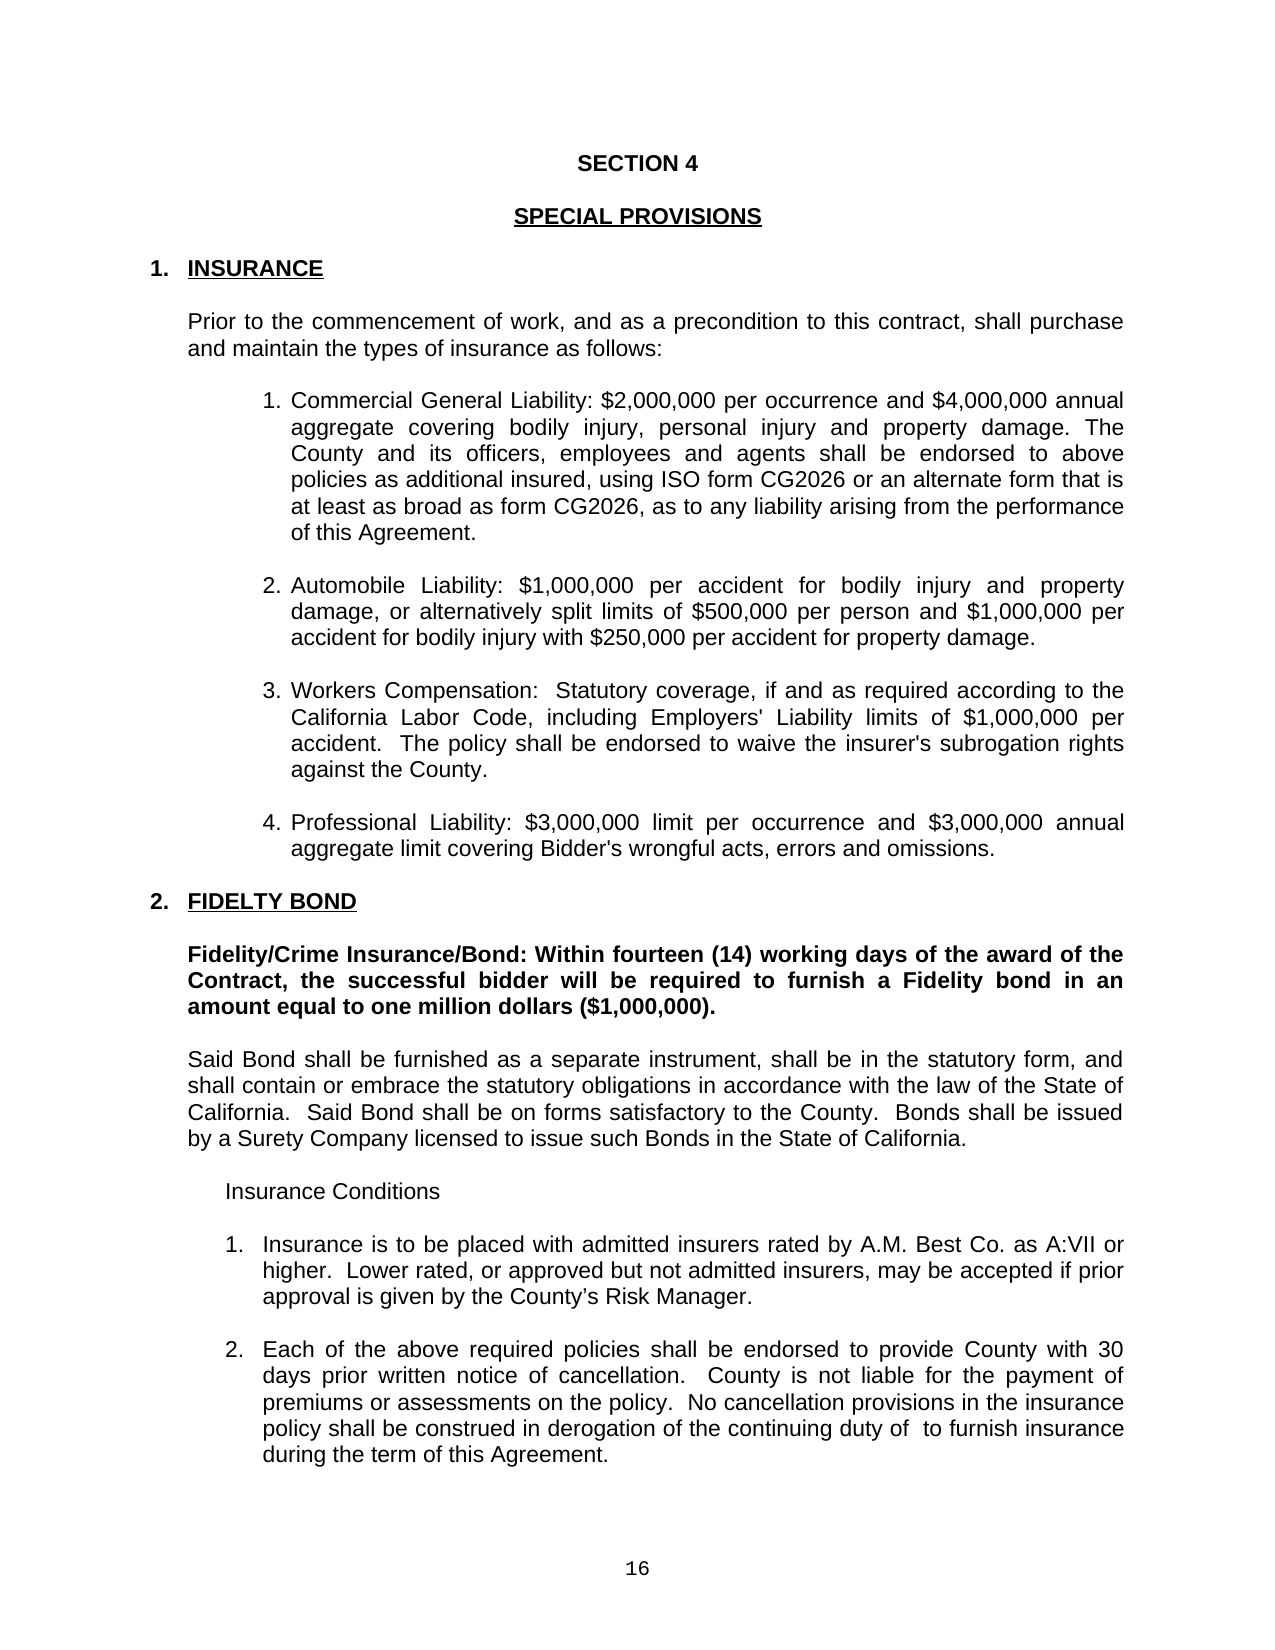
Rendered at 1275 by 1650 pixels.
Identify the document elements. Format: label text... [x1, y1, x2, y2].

list Professional Liability: $3,000,000 limit per occurrence and $3,000,000 annual aggregate limit covering Bidder's wrongful acts, errors and omissions. [262, 809, 1125, 862]
list INSURANCE [150, 255, 1125, 282]
list Said Bond shall be furnished as a separate instrument, shall be in the statutory form, and shall contain or embrace the statutory obligations in accordance with the law of the State of California. Said Bond shall be on forms satisfactory to the County. Bonds shall be issued by a Surety Company licensed to issue such Bonds in the State of California. [187, 1046, 1125, 1151]
text 2. FIDELTY BOND [150, 888, 1125, 914]
text SECTION 4 [150, 150, 1125, 176]
list Fidelity/Crime Insurance/Bond: Within fourteen (14) working days of the award of the Contract, the successful bidder will be required to furnish a Fidelity bond in an amount equal to one million dollars ($1,000,000). [187, 941, 1125, 1020]
list Automobile Liability: $1,000,000 per accident for bodily injury and property damage, or alternatively split limits of $500,000 per person and $1,000,000 per accident for bodily injury with $250,000 per accident for property damage. [262, 572, 1125, 651]
list Workers Compensation: Statutory coverage, if and as required according to the California Labor Code, including Employers' Liability limits of $1,000,000 per accident. The policy shall be endorsed to waive the insurer's subrogation rights against the County. [262, 677, 1125, 782]
text 1. Insurance is to be placed with admitted insurers rated by A.M. Best Co. as A:VII or higher. Lower rated, or approved but not admitted insurers, may be accepted if prior approval is given by the County’s Risk Manager. [225, 1231, 1125, 1309]
list Each of the above required policies shall be endorsed to provide County with 30 days prior written notice of cancellation. County is not liable for the payment of premiums or assessments on the policy. No cancellation provisions in the insurance policy shall be construed in derogation of the continuing duty of to furnish insurance during the term of this Agreement. [225, 1336, 1125, 1468]
text Prior to the commencement of work, and as a precondition to this contract, shall purchase and maintain the types of insurance as follows: [187, 308, 1125, 361]
text Insurance Conditions [225, 1178, 1125, 1204]
list Commercial General Liability: $2,000,000 per occurrence and $4,000,000 annual aggregate covering bodily injury, personal injury and property damage. The County and its officers, employees and agents shall be endorsed to above policies as additional insured, using ISO form CG2026 or an alternate form that is at least as broad as form CG2026, as to any liability arising from the performance of this Agreement. [262, 387, 1125, 545]
text SPECIAL PROVISIONS [150, 203, 1125, 229]
